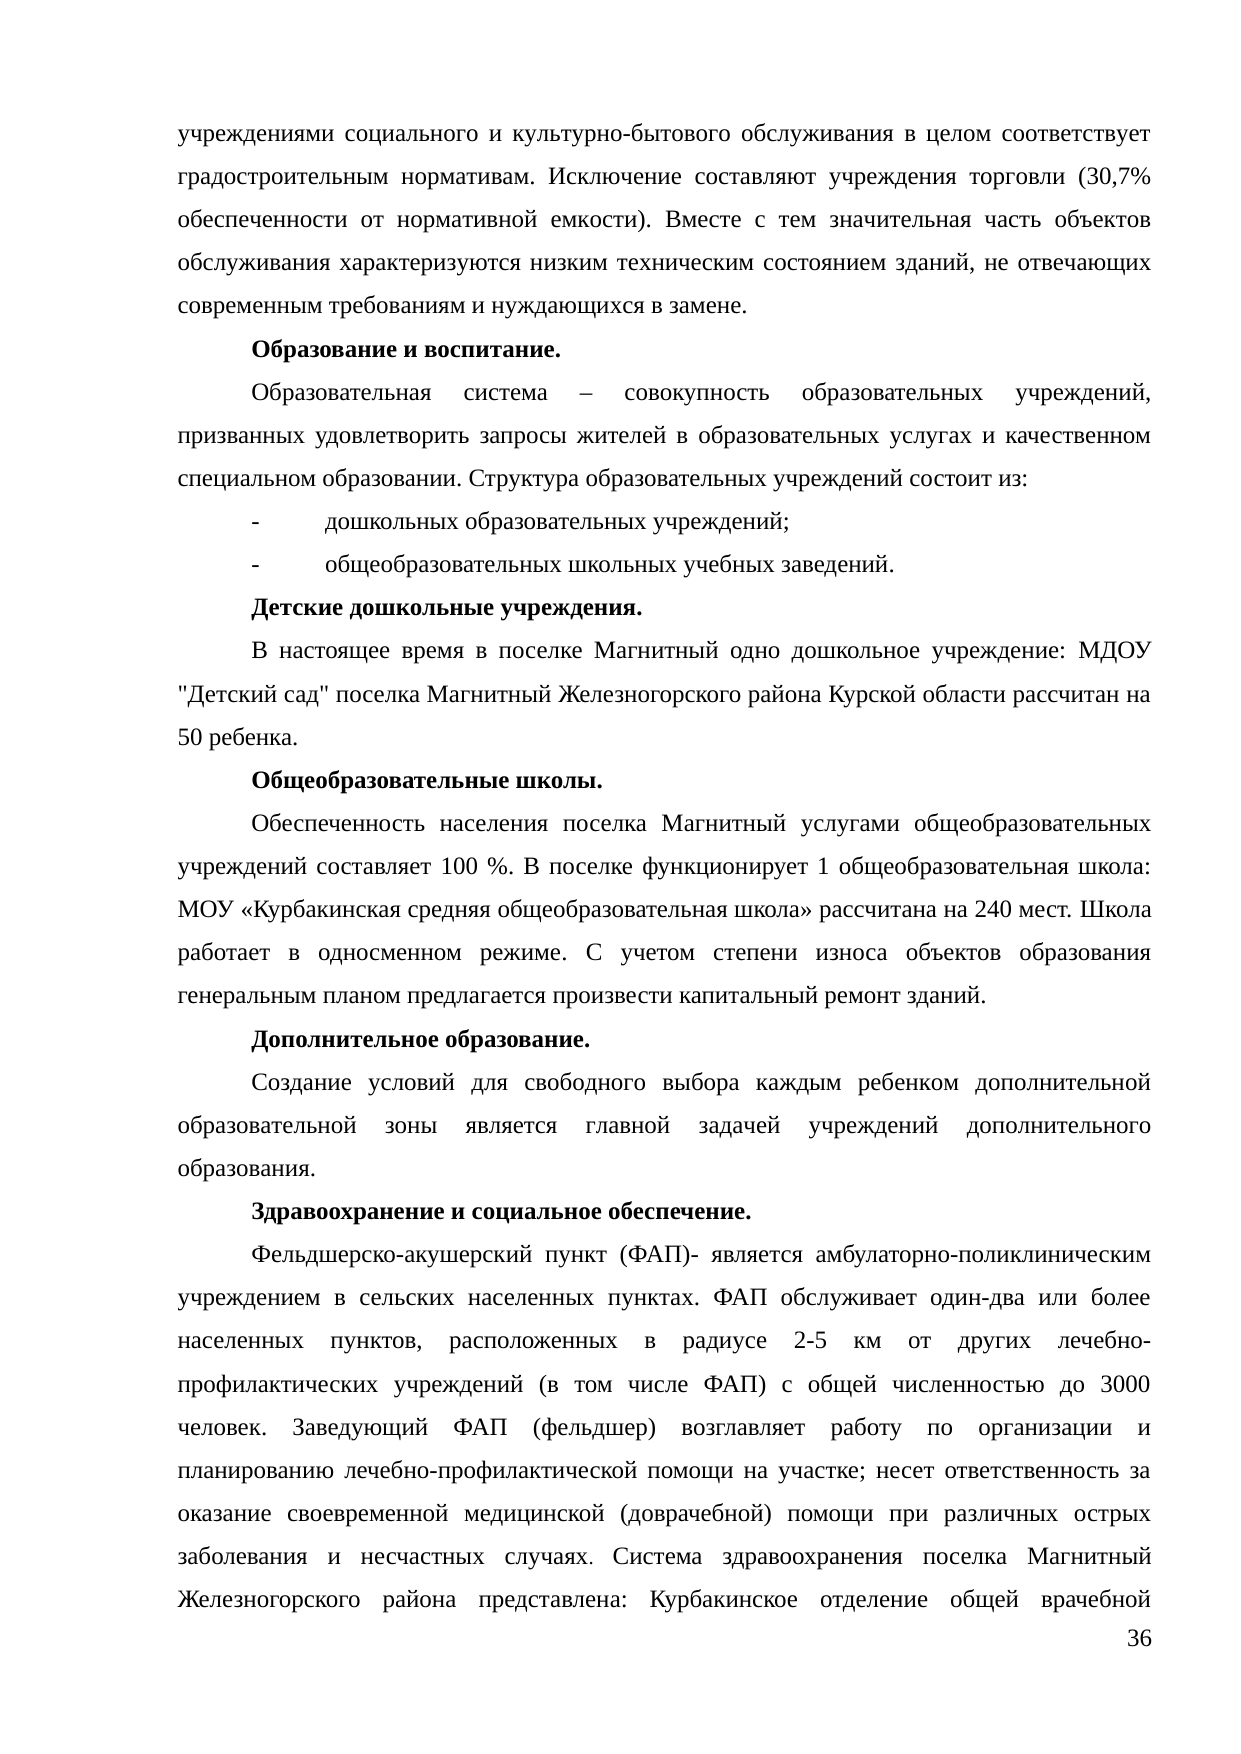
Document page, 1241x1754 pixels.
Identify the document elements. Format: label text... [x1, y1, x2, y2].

list Общеобразовательные школы. [177, 765, 1152, 794]
text Образование и воспитание. [177, 334, 1152, 362]
list Здравоохранение и социальное обеспечение. [177, 1196, 1152, 1225]
text Детские дошкольные учреждения. [177, 592, 1152, 621]
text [177, 1239, 1152, 1613]
text - общеобразовательных школьных учебных заведений. [177, 549, 1152, 578]
text Обеспеченность населения поселка Магнитный услугами общеобразовательных учреждений составляет 100 %. В поселке функционирует 1 общеобразовательная школа: МОУ «Курбакинская средняя общеобразовательная школа» рассчитана на 240 мест. Школа работает в односменном режиме. С учетом степени износа объектов образования генеральным планом предлагается произвести капитальный ремонт зданий. [177, 808, 1152, 1009]
text В настоящее время в поселке Магнитный одно дошкольное учреждение: МДОУ "Детский сад" поселка Магнитный Железногорского района Курской области рассчитан на 50 ребенка. [177, 636, 1152, 751]
text - дошкольных образовательных учреждений; [177, 506, 1152, 535]
text Создание условий для свободного выбора каждым ребенком дополнительной образовательной зоны является главной задачей учреждений дополнительного образования. [177, 1067, 1152, 1182]
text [177, 118, 1152, 319]
text Образовательная система – совокупность образовательных учреждений, призванных удовлетворить запросы жителей в образовательных услугах и качественном специальном образовании. Структура образовательных учреждений состоит из: [177, 377, 1152, 492]
list Дополнительное образование. [177, 1024, 1152, 1052]
